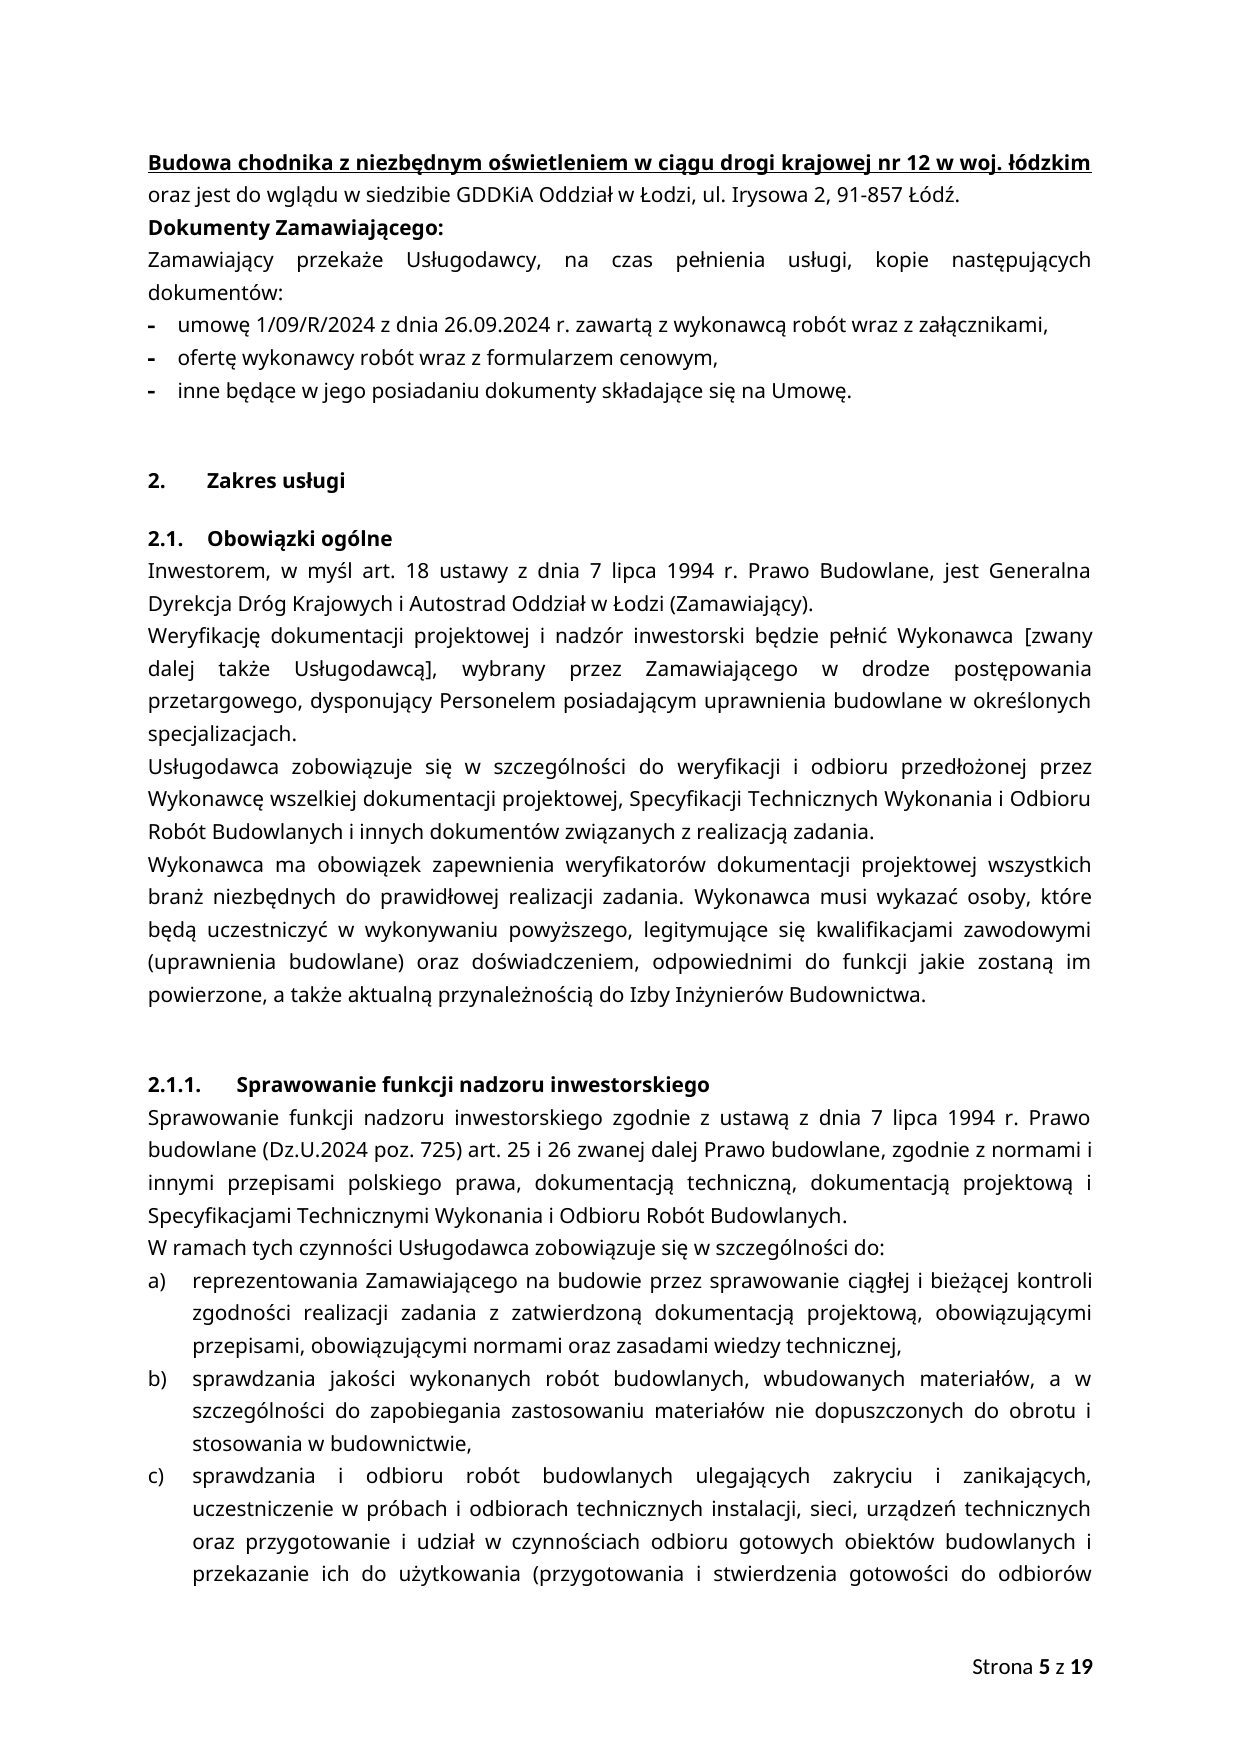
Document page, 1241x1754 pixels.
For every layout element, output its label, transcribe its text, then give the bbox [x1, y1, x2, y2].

list umowę 1/09/R/2024 z dnia 26.09.2024 r. zawartą z wykonawcą robót wraz z załącznikami, [148, 311, 1093, 339]
list inne będące w jego posiadaniu dokumenty składające się na Umowę. [148, 376, 1093, 404]
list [148, 1462, 1093, 1588]
text Zamawiający przekaże Usługodawcy, na czas pełnienia usługi, kopie następujących dokumentów: [148, 245, 1093, 306]
subtitle Obowiązki ogólne [148, 524, 1093, 552]
text Usługodawca zobowiązuje się w szczególności do weryfikacji i odbioru przedłożonej przez Wykonawcę wszelkiej dokumentacji projektowej, Specyfikacji Technicznych Wykonania i Odbioru Robót Budowlanych i innych dokumentów związanych z realizacją zadania. [148, 752, 1093, 846]
list reprezentowania Zamawiającego na budowie przez sprawowanie ciągłej i bieżącej kontroli zgodności realizacji zadania z zatwierdzoną dokumentacją projektową, obowiązującymi przepisami, obowiązującymi normami oraz zasadami wiedzy technicznej, [148, 1266, 1093, 1359]
subtitle Sprawowanie funkcji nadzoru inwestorskiego [148, 1070, 1093, 1099]
text Weryfikację dokumentacji projektowej i nadzór inwestorski będzie pełnić Wykonawca [zwany dalej także Usługodawcą], wybrany przez Zamawiającego w drodze postępowania przetargowego, dysponujący Personelem posiadającym uprawnienia budowlane w określonych specjalizacjach. [148, 621, 1093, 748]
text Inwestorem, w myśl art. 18 ustawy z dnia 7 lipca 1994 r. Prawo Budowlane, jest Generalna Dyrekcja Dróg Krajowych i Autostrad Oddział w Łodzi (Zamawiający). [148, 556, 1093, 617]
list ofertę wykonawcy robót wraz z formularzem cenowym, [148, 343, 1093, 372]
subtitle Zakres usługi [148, 466, 1093, 494]
text Sprawowanie funkcji nadzoru inwestorskiego zgodnie z ustawą z dnia 7 lipca 1994 r. Prawo budowlane (Dz.U.2024 poz. 725) art. 25 i 26 zwanej dalej Prawo budowlane, zgodnie z normami i innymi przepisami polskiego prawa, dokumentacją techniczną, dokumentacją projektową i Specyfikacjami Technicznymi Wykonania i Odbioru Robót Budowlanych. [148, 1103, 1093, 1229]
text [148, 148, 1093, 209]
text W ramach tych czynności Usługodawca zobowiązuje się w szczególności do: [148, 1233, 1093, 1262]
text Wykonawca ma obowiązek zapewnienia weryfikatorów dokumentacji projektowej wszystkich branż niezbędnych do prawidłowej realizacji zadania. Wykonawca musi wykazać osoby, które będą uczestniczyć w wykonywaniu powyższego, legitymujące się kwalifikacjami zawodowymi (uprawnienia budowlane) oraz doświadczeniem, odpowiednimi do funkcji jakie zostaną im powierzone, a także aktualną przynależnością do Izby Inżynierów Budownictwa. [148, 850, 1093, 1008]
list sprawdzania jakości wykonanych robót budowlanych, wbudowanych materiałów, a w szczególności do zapobiegania zastosowaniu materiałów nie dopuszczonych do obrotu i stosowania w budownictwie, [148, 1364, 1093, 1457]
subtitle Dokumenty Zamawiającego: [148, 213, 1093, 241]
